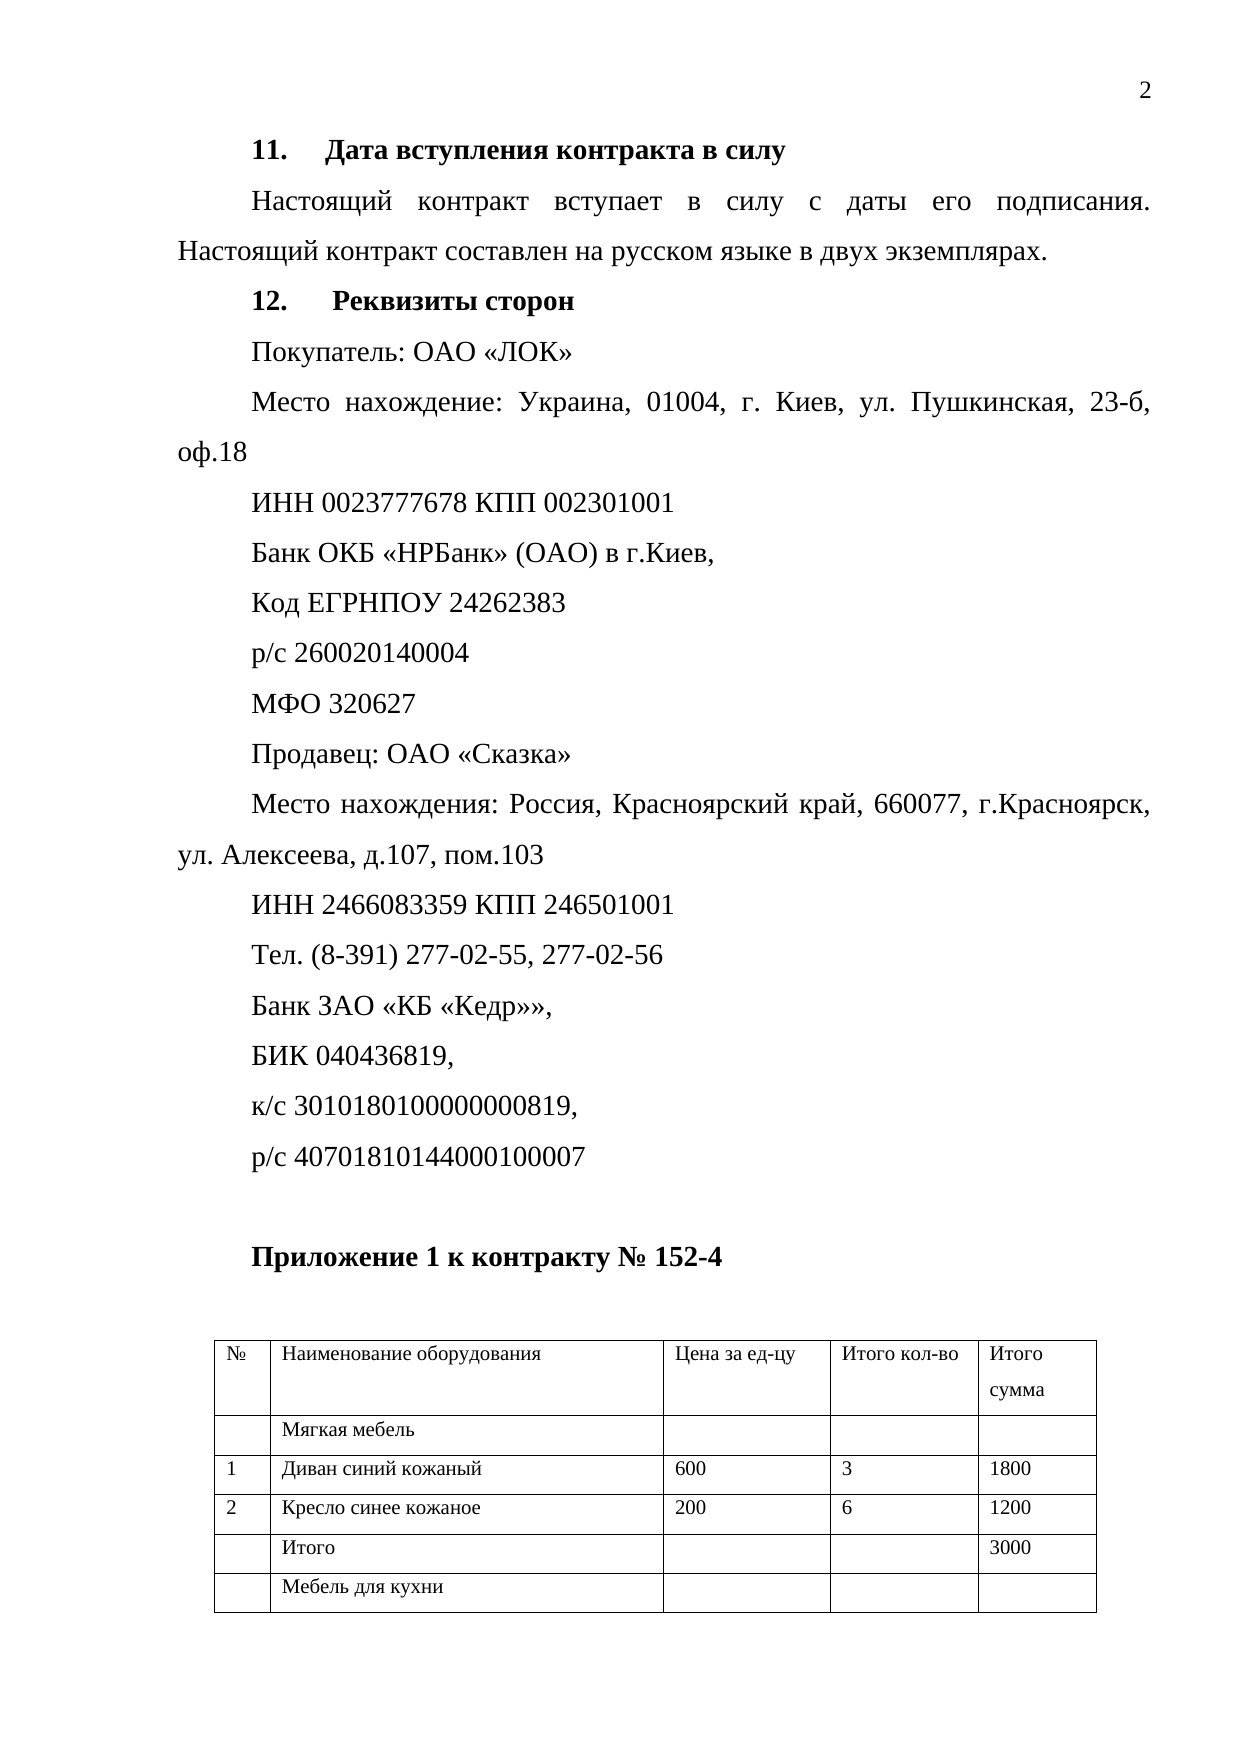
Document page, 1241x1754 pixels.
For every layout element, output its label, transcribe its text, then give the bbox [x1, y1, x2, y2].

table_cell Мягкая мебель [271, 1416, 663, 1455]
table_cell Кресло синее кожаное [271, 1495, 663, 1533]
text р/c 260020140004 [177, 636, 1152, 669]
table_cell [664, 1416, 830, 1455]
table_cell 3000 [979, 1535, 1096, 1573]
text МФО 320627 [177, 686, 1152, 719]
text БИК 040436819, [177, 1038, 1152, 1072]
table_header Наименование оборудования [271, 1341, 663, 1415]
table_cell [215, 1535, 270, 1573]
table_cell 1 [215, 1456, 270, 1494]
table_cell Мебель для кухни [271, 1574, 663, 1612]
table_cell [979, 1416, 1096, 1455]
text к/c 3010180100000000819, [177, 1088, 1152, 1122]
table_cell [979, 1574, 1096, 1612]
text Код ЕГРНПОУ 24262383 [177, 585, 1152, 619]
table_cell 1200 [979, 1495, 1096, 1533]
list Дата вступления контракта в силу [177, 132, 1152, 166]
table_cell [831, 1535, 978, 1573]
table_header № [215, 1341, 270, 1415]
text Банк ОКБ «НРБанк» (ОАО) в г.Киев, [177, 535, 1152, 568]
table_cell [215, 1574, 270, 1612]
table_header Итого кол-во [831, 1341, 978, 1415]
text Место нахождения: Россия, Красноярский край, 660077, г.Красноярск, ул. Алексеева, д.107, пом.103 [177, 787, 1152, 870]
table_cell 3 [831, 1456, 978, 1494]
text ИНН 0023777678 КПП 002301001 [177, 485, 1152, 518]
list Реквизиты сторон [177, 283, 1152, 317]
table_cell 200 [664, 1495, 830, 1533]
table_cell [831, 1416, 978, 1455]
text Покупатель: ОАО «ЛОК» [177, 334, 1152, 367]
table_cell [831, 1574, 978, 1612]
table_cell 6 [831, 1495, 978, 1533]
text ИНН 2466083359 КПП 246501001 [177, 887, 1152, 921]
text Тел. (8-391) 277-02-55, 277-02-56 [177, 937, 1152, 971]
table_header Цена за ед-цу [664, 1341, 830, 1415]
table_header Итого сумма [979, 1341, 1096, 1415]
list Приложение 1 к контракту № 152-4 [177, 1239, 1152, 1273]
table_cell [215, 1416, 270, 1455]
table_cell 600 [664, 1456, 830, 1494]
text Банк ЗАО «КБ «Кедр»», [177, 988, 1152, 1021]
text Место нахождение: Украина, 01004, г. Киев, ул. Пушкинская, 23-б, оф.18 [177, 384, 1152, 468]
text Продавец: ОАО «Сказка» [177, 736, 1152, 770]
table_cell Диван синий кожаный [271, 1456, 663, 1494]
list Настоящий контракт вступает в силу с даты его подписания. Настоящий контракт составлен на русском языке в двух экземплярах. [177, 183, 1152, 267]
text р/с 40701810144000100007 [177, 1139, 1152, 1172]
table_cell Итого [271, 1535, 663, 1573]
table_cell 2 [215, 1495, 270, 1533]
table_cell [664, 1535, 830, 1573]
table_cell 1800 [979, 1456, 1096, 1494]
table_cell [664, 1574, 830, 1612]
